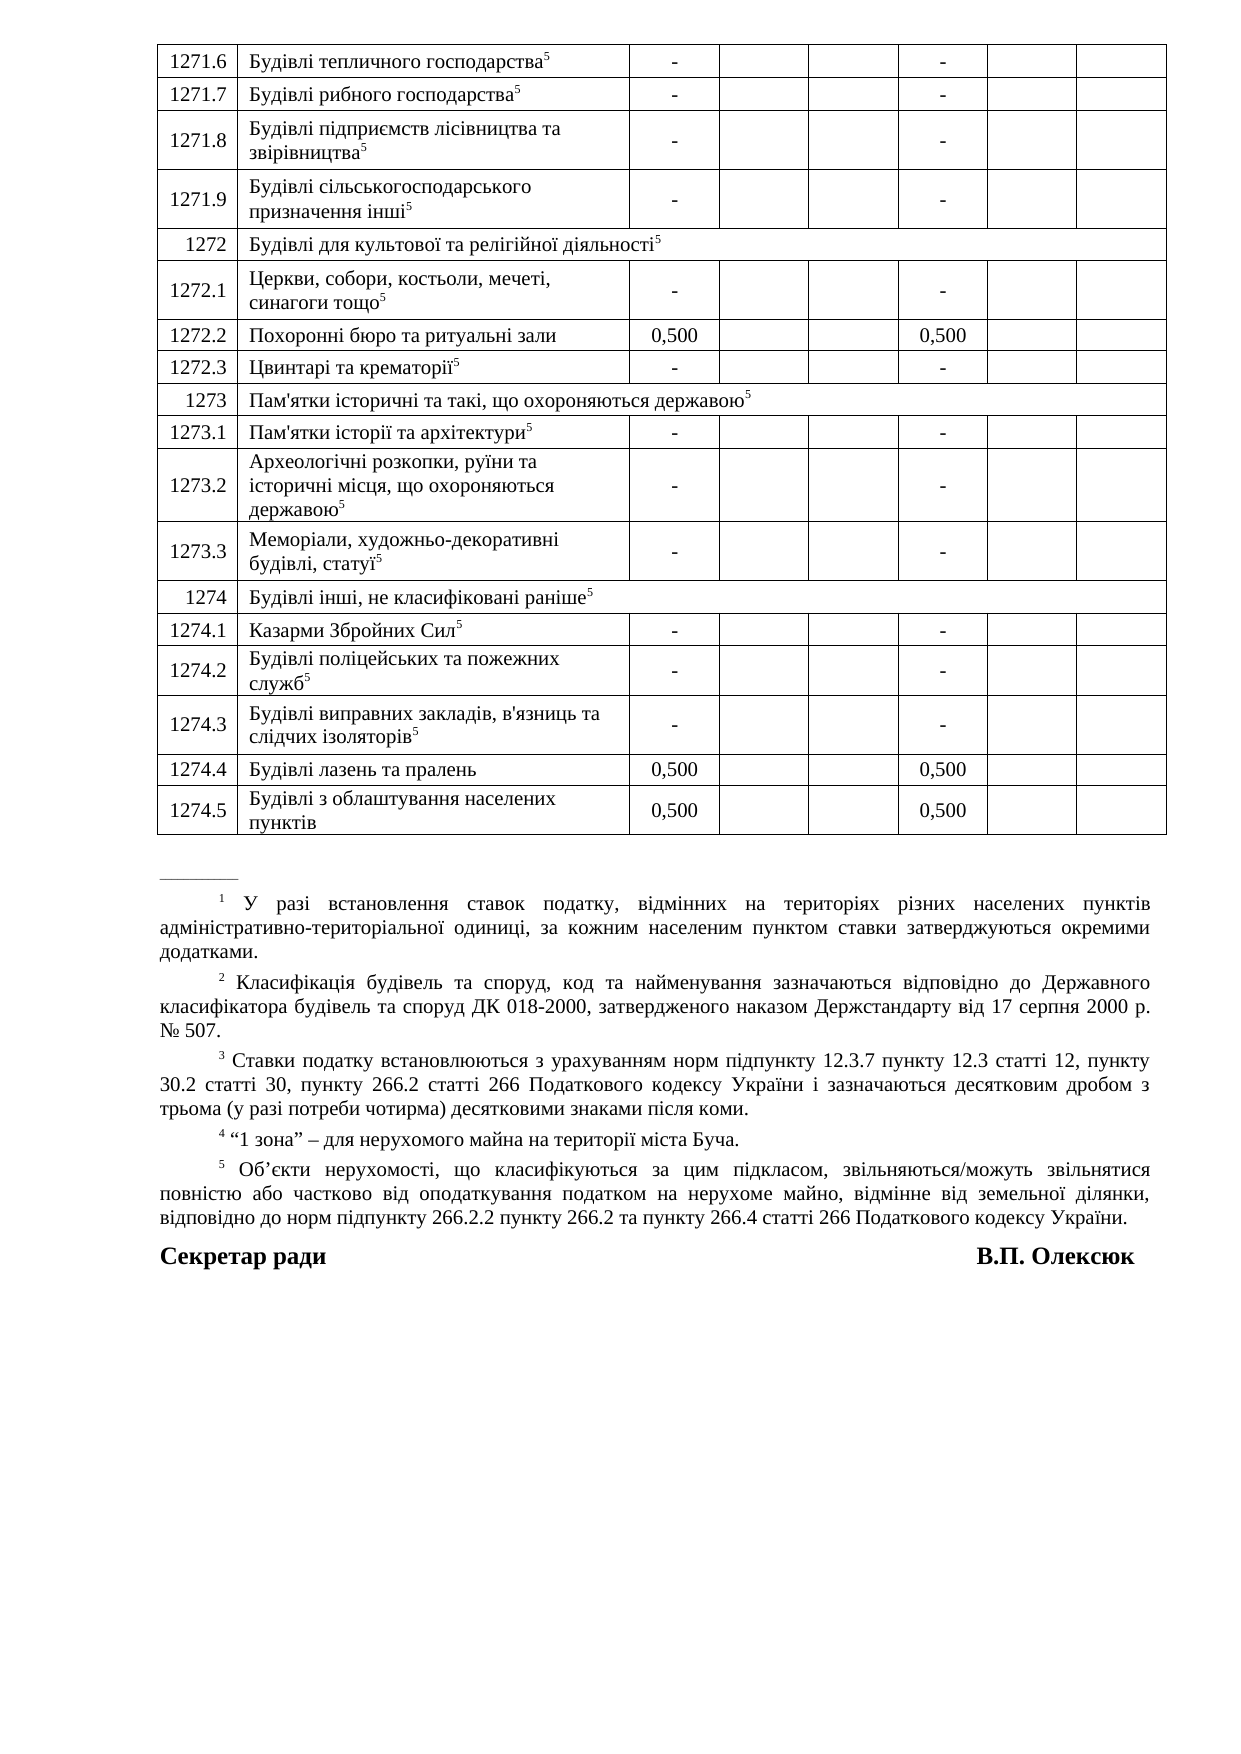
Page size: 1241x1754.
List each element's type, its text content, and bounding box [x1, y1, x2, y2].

table_cell Казарми Збройних Сил5 [238, 614, 629, 645]
table_cell [720, 261, 808, 319]
table_cell - [630, 351, 719, 383]
table_cell - [630, 261, 719, 319]
table_cell - [630, 45, 719, 77]
table_cell - [630, 78, 719, 109]
table_cell [809, 755, 898, 784]
table_cell [988, 111, 1076, 168]
table_cell [720, 449, 808, 521]
table_cell [988, 522, 1076, 580]
table_cell 1274.4 [158, 755, 237, 784]
table_cell [809, 261, 898, 319]
table_cell Цвинтарі та крематорії5 [238, 351, 629, 383]
table_cell [720, 351, 808, 383]
table_cell [988, 786, 1076, 834]
table_cell [720, 696, 808, 753]
table_cell - [630, 614, 719, 645]
table_cell Будівлі поліцейських та пожежних служб5 [238, 646, 629, 694]
table_cell [1077, 449, 1166, 521]
table_cell 0,500 [630, 755, 719, 784]
table_cell [988, 351, 1076, 383]
table_cell 1274.3 [158, 696, 237, 753]
table_cell 1271.7 [158, 78, 237, 109]
table_cell [1077, 522, 1166, 580]
text _____________ [159, 867, 1152, 891]
text 3 Ставки податку встановлюються з урахуванням норм підпункту 12.3.7 пункту 12.3 статті 12, пункту 30.2 статті 30, пункту 266.2 статті 266 Податкового кодексу України і зазначаються десятковим дробом з трьома (у разі потреби чотирма) десятковими знаками після коми. [159, 1048, 1152, 1120]
table_cell [988, 449, 1076, 521]
table_cell [988, 170, 1076, 227]
table_cell Будівлі з облаштування населених пунктів [238, 786, 629, 834]
table_cell [720, 522, 808, 580]
table_cell [1077, 614, 1166, 645]
table_cell [1077, 320, 1166, 350]
table_cell 1273.3 [158, 522, 237, 580]
table_cell [1077, 111, 1166, 168]
table_cell [720, 614, 808, 645]
table_cell [720, 78, 808, 109]
table_cell - [899, 351, 987, 383]
table_cell [988, 696, 1076, 753]
table_cell - [899, 416, 987, 448]
table_cell 1271.6 [158, 45, 237, 77]
table_cell 1271.9 [158, 170, 237, 227]
table_cell [809, 786, 898, 834]
table_cell [1077, 646, 1166, 694]
table_cell [1077, 351, 1166, 383]
table_cell [1077, 786, 1166, 834]
table_cell [988, 320, 1076, 350]
table_cell 1273.1 [158, 416, 237, 448]
table_cell Будівлі сільськогосподарського призначення інші5 [238, 170, 629, 227]
table_cell 1273 [158, 384, 237, 415]
table_cell - [630, 111, 719, 168]
table_cell Церкви, собори, костьоли, мечеті, синагоги тощо5 [238, 261, 629, 319]
text Секретар ради В.П. Олексюк [159, 1241, 1152, 1270]
table_cell - [899, 449, 987, 521]
table_cell [809, 416, 898, 448]
table_cell 1271.8 [158, 111, 237, 168]
table_cell Будівлі підприємств лісівництва та звірівництва5 [238, 111, 629, 168]
table_cell - [899, 614, 987, 645]
text 2 Класифікація будівель та споруд, код та найменування зазначаються відповідно до Державного класифікатора будівель та споруд ДК 018-2000, затвердженого наказом Держстандарту від 17 серпня 2000 р. № 507. [159, 969, 1152, 1042]
table_cell [809, 351, 898, 383]
table_cell [1077, 170, 1166, 227]
table_cell Пам'ятки історії та архітектури5 [238, 416, 629, 448]
table_cell - [899, 170, 987, 227]
table_cell - [899, 522, 987, 580]
table_cell [988, 416, 1076, 448]
table_cell Будівлі тепличного господарства5 [238, 45, 629, 77]
table_cell 0,500 [899, 320, 987, 350]
table_cell Пам'ятки історичні та такі, що охороняються державою5 [238, 384, 1166, 415]
table_cell - [630, 170, 719, 227]
table_cell [1077, 261, 1166, 319]
text 1 У разі встановлення ставок податку, відмінних на територіях різних населених пунктів адміністративно-територіальної одиниці, за кожним населеним пунктом ставки затверджуються окремими додатками. [159, 891, 1152, 963]
table_cell 1272.1 [158, 261, 237, 319]
table_cell - [899, 78, 987, 109]
table_cell [720, 416, 808, 448]
table_cell 0,500 [899, 755, 987, 784]
table_cell 0,500 [630, 786, 719, 834]
table_cell Похоронні бюро та ритуальні зали [238, 320, 629, 350]
table_cell [720, 45, 808, 77]
table_cell [809, 45, 898, 77]
table_cell Будівлі лазень та пралень [238, 755, 629, 784]
table_cell [1077, 696, 1166, 753]
table_cell [988, 755, 1076, 784]
table_cell [809, 78, 898, 109]
table_cell [988, 45, 1076, 77]
table_cell 0,500 [899, 786, 987, 834]
table_cell 1272.3 [158, 351, 237, 383]
table_cell - [899, 261, 987, 319]
table_cell [1077, 78, 1166, 109]
table_cell - [899, 111, 987, 168]
table_cell 1273.2 [158, 449, 237, 521]
table_cell - [630, 416, 719, 448]
table_cell [809, 614, 898, 645]
table_cell [809, 320, 898, 350]
table_cell [809, 522, 898, 580]
table_cell 1274.2 [158, 646, 237, 694]
table_cell [809, 111, 898, 168]
table_cell Археологічні розкопки, руїни та історичні місця, що охороняються державою5 [238, 449, 629, 521]
table_cell [1077, 416, 1166, 448]
table_cell [988, 614, 1076, 645]
table_cell [720, 755, 808, 784]
table_cell - [630, 522, 719, 580]
table_cell [720, 786, 808, 834]
table_cell [988, 646, 1076, 694]
table_cell - [630, 449, 719, 521]
table_cell [988, 261, 1076, 319]
table_cell [1077, 755, 1166, 784]
table_cell 1272.2 [158, 320, 237, 350]
table_cell [988, 78, 1076, 109]
table_cell [809, 646, 898, 694]
table_cell - [630, 696, 719, 753]
table_cell Будівлі інші, не класифіковані раніше5 [238, 581, 1166, 613]
table_cell [720, 170, 808, 227]
table_cell [720, 320, 808, 350]
text 5 Об’єкти нерухомості, що класифікуються за цим підкласом, звільняються/можуть звільнятися повністю або частково від оподаткування податком на нерухоме майно, відмінне від земельної ділянки, відповідно до норм підпункту 266.2.2 пункту 266.2 та пункту 266.4 статті 266 Податкового кодексу України. [159, 1157, 1152, 1229]
table_cell 1274.1 [158, 614, 237, 645]
table_cell 0,500 [630, 320, 719, 350]
table_cell 1272 [158, 229, 237, 260]
table_cell Будівлі рибного господарства5 [238, 78, 629, 109]
text 4 “1 зона” – для нерухомого майна на території міста Буча. [159, 1126, 1152, 1151]
table_cell 1274.5 [158, 786, 237, 834]
table_cell Меморіали, художньо-декоративні будівлі, статуї5 [238, 522, 629, 580]
table_cell - [899, 646, 987, 694]
table_cell 1274 [158, 581, 237, 613]
table_cell [809, 449, 898, 521]
table_cell [720, 646, 808, 694]
table_cell Будівлі виправних закладів, в'язниць та слідчих ізоляторів5 [238, 696, 629, 753]
table_cell [809, 170, 898, 227]
table_cell - [899, 45, 987, 77]
table_cell [720, 111, 808, 168]
table_cell - [630, 646, 719, 694]
table_cell [809, 696, 898, 753]
table_cell [1077, 45, 1166, 77]
table_cell Будівлі для культової та релігійної діяльності5 [238, 229, 1166, 260]
table_cell - [899, 696, 987, 753]
